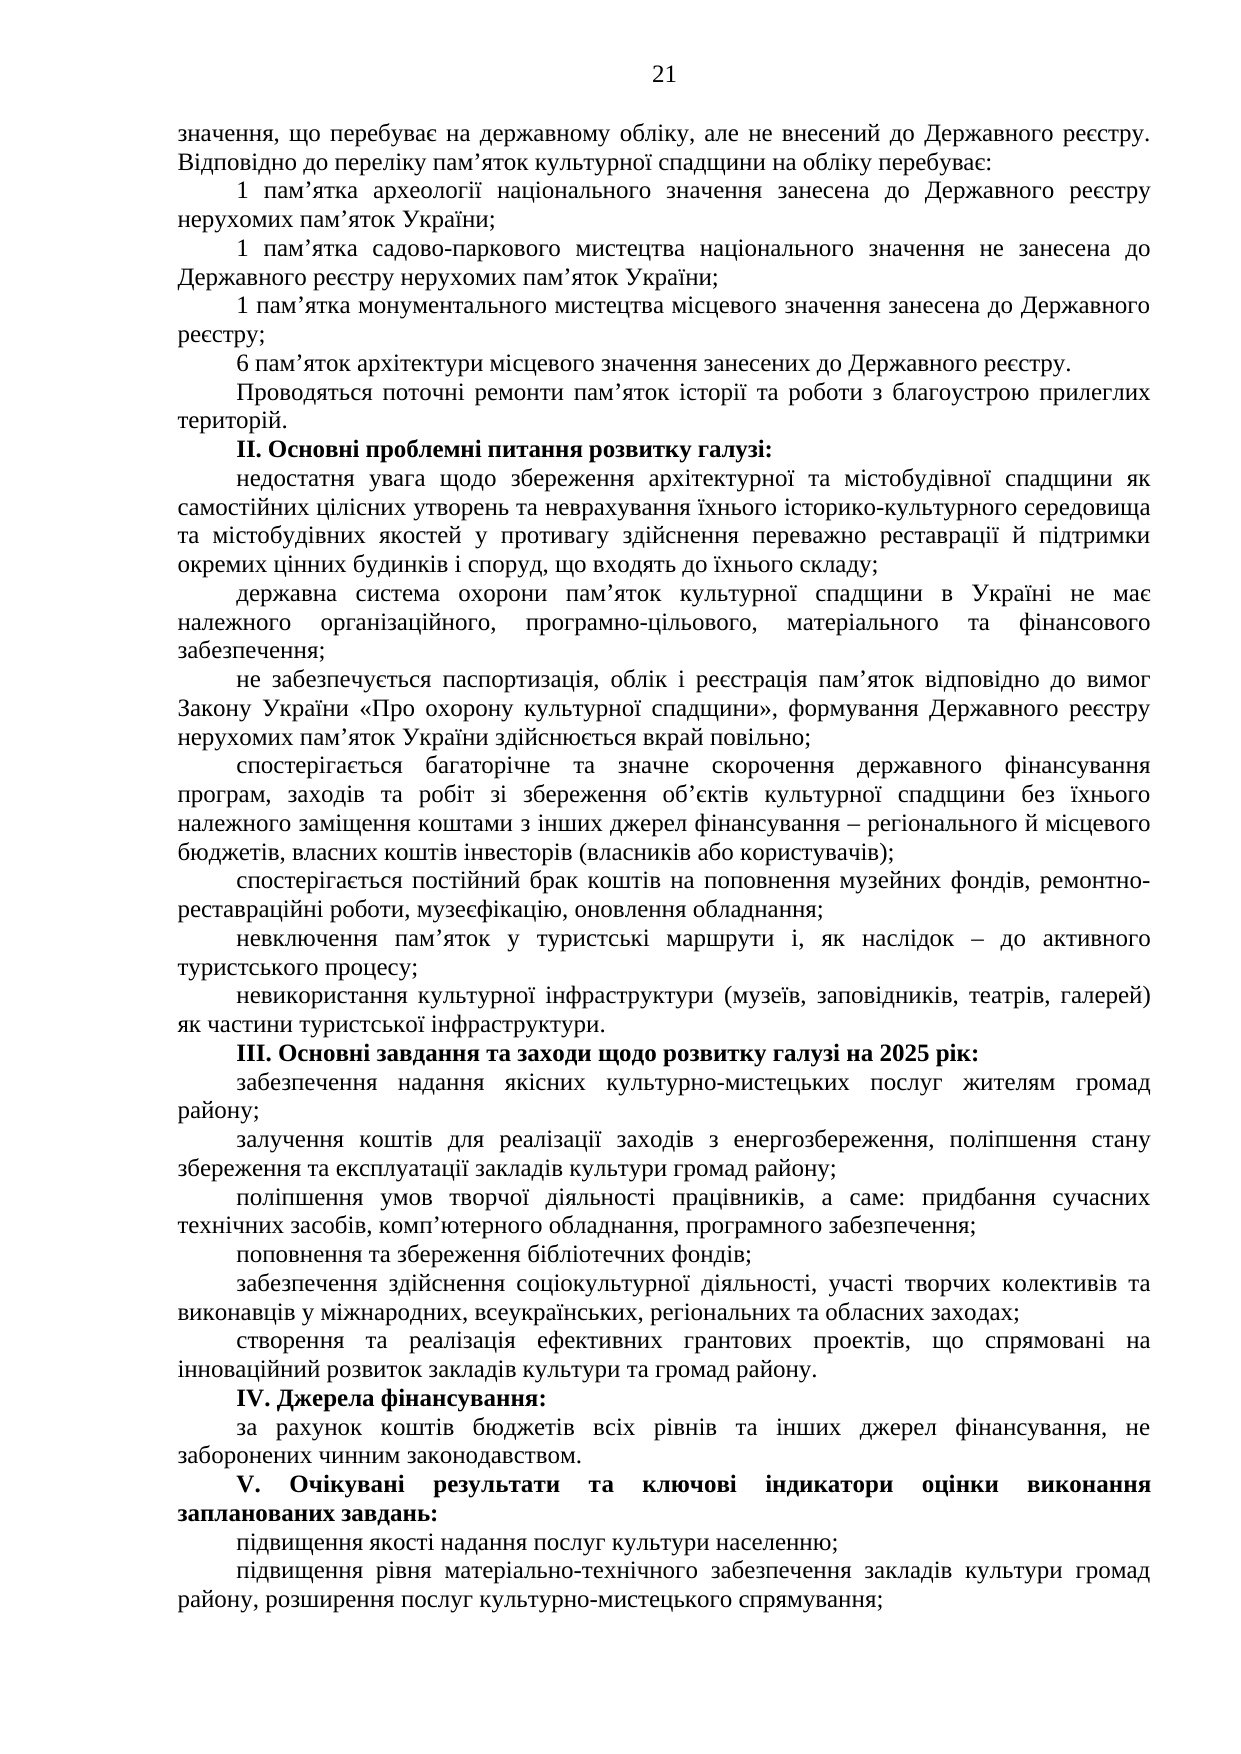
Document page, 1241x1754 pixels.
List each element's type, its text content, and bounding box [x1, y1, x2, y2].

text за рахунок коштів бюджетів всіх рівнів та інших джерел фінансування, не заборонених чинним законодавством. [177, 1412, 1152, 1469]
text невикористання культурної інфраструктури (музеїв, заповідників, театрів, галерей) як частини туристської інфраструктури. [177, 981, 1152, 1038]
text підвищення рівня матеріально-технічного забезпечення закладів культури громад району, розширення послуг культурно-мистецького спрямування; [177, 1556, 1152, 1613]
text 1 пам’ятка археології національного значення занесена до Державного реєстру нерухомих пам’яток України; [177, 176, 1152, 233]
text спостерігається багаторічне та значне скорочення державного фінансування програм, заходів та робіт зі збереження об’єктів культурної спадщини без їхнього належного заміщення коштами з інших джерел фінансування – регіонального й місцевого бюджетів, власних коштів інвесторів (власників або користувачів); [177, 751, 1152, 866]
text 1 пам’ятка монументального мистецтва місцевого значення занесена до Державного реєстру; [177, 291, 1152, 348]
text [177, 118, 1152, 176]
text підвищення якості надання послуг культури населенню; [177, 1527, 1152, 1556]
text ІІ. Основні проблемні питання розвитку галузі: [177, 434, 1152, 463]
text 6 пам’яток архітектури місцевого значення занесених до Державного реєстру. [177, 348, 1152, 377]
text створення та реалізація ефективних грантових проектів, що спрямовані на інноваційний розвиток закладів культури та громад району. [177, 1326, 1152, 1383]
text спостерігається постійний брак коштів на поповнення музейних фондів, ремонтно-реставраційні роботи, музеєфікацію, оновлення обладнання; [177, 866, 1152, 923]
text поліпшення умов творчої діяльності працівників, а саме: придбання сучасних технічних засобів, комп’ютерного обладнання, програмного забезпечення; [177, 1182, 1152, 1239]
text забезпечення здійснення соціокультурної діяльності, участі творчих колективів та виконавців у міжнародних, всеукраїнських, регіональних та обласних заходах; [177, 1268, 1152, 1326]
text V. Очікувані результати та ключові індикатори оцінки виконання запланованих завдань: [177, 1469, 1152, 1527]
text Проводяться поточні ремонти пам’яток історії та роботи з благоустрою прилеглих територій. [177, 377, 1152, 434]
text не забезпечується паспортизація, облік і реєстрація пам’яток відповідно до вимог Закону України «Про охорону культурної спадщини», формування Державного реєстру нерухомих пам’яток України здійснюється вкрай повільно; [177, 664, 1152, 751]
text забезпечення надання якісних культурно-мистецьких послуг жителям громад району; [177, 1067, 1152, 1124]
text поповнення та збереження бібліотечних фондів; [177, 1239, 1152, 1268]
text залучення коштів для реалізації заходів з енергозбереження, поліпшення стану збереження та експлуатації закладів культури громад району; [177, 1124, 1152, 1182]
text ІІІ. Основні завдання та заходи щодо розвитку галузі на 2025 рік: [177, 1038, 1152, 1067]
text недостатня увага щодо збереження архітектурної та містобудівної спадщини як самостійних цілісних утворень та неврахування їхнього історико-культурного середовища та містобудівних якостей у противагу здійснення переважно реставрації й підтримки окремих цінних будинків і споруд, що входять до їхнього складу; [177, 463, 1152, 578]
text невключення пам’яток у туристські маршрути і, як наслідок – до активного туристського процесу; [177, 923, 1152, 981]
text 1 пам’ятка садово-паркового мистецтва національного значення не занесена до Державного реєстру нерухомих пам’яток України; [177, 233, 1152, 291]
text державна система охорони пам’яток культурної спадщини в Україні не має належного організаційного, програмно-цільового, матеріального та фінансового забезпечення; [177, 578, 1152, 664]
text IV. Джерела фінансування: [177, 1383, 1152, 1412]
